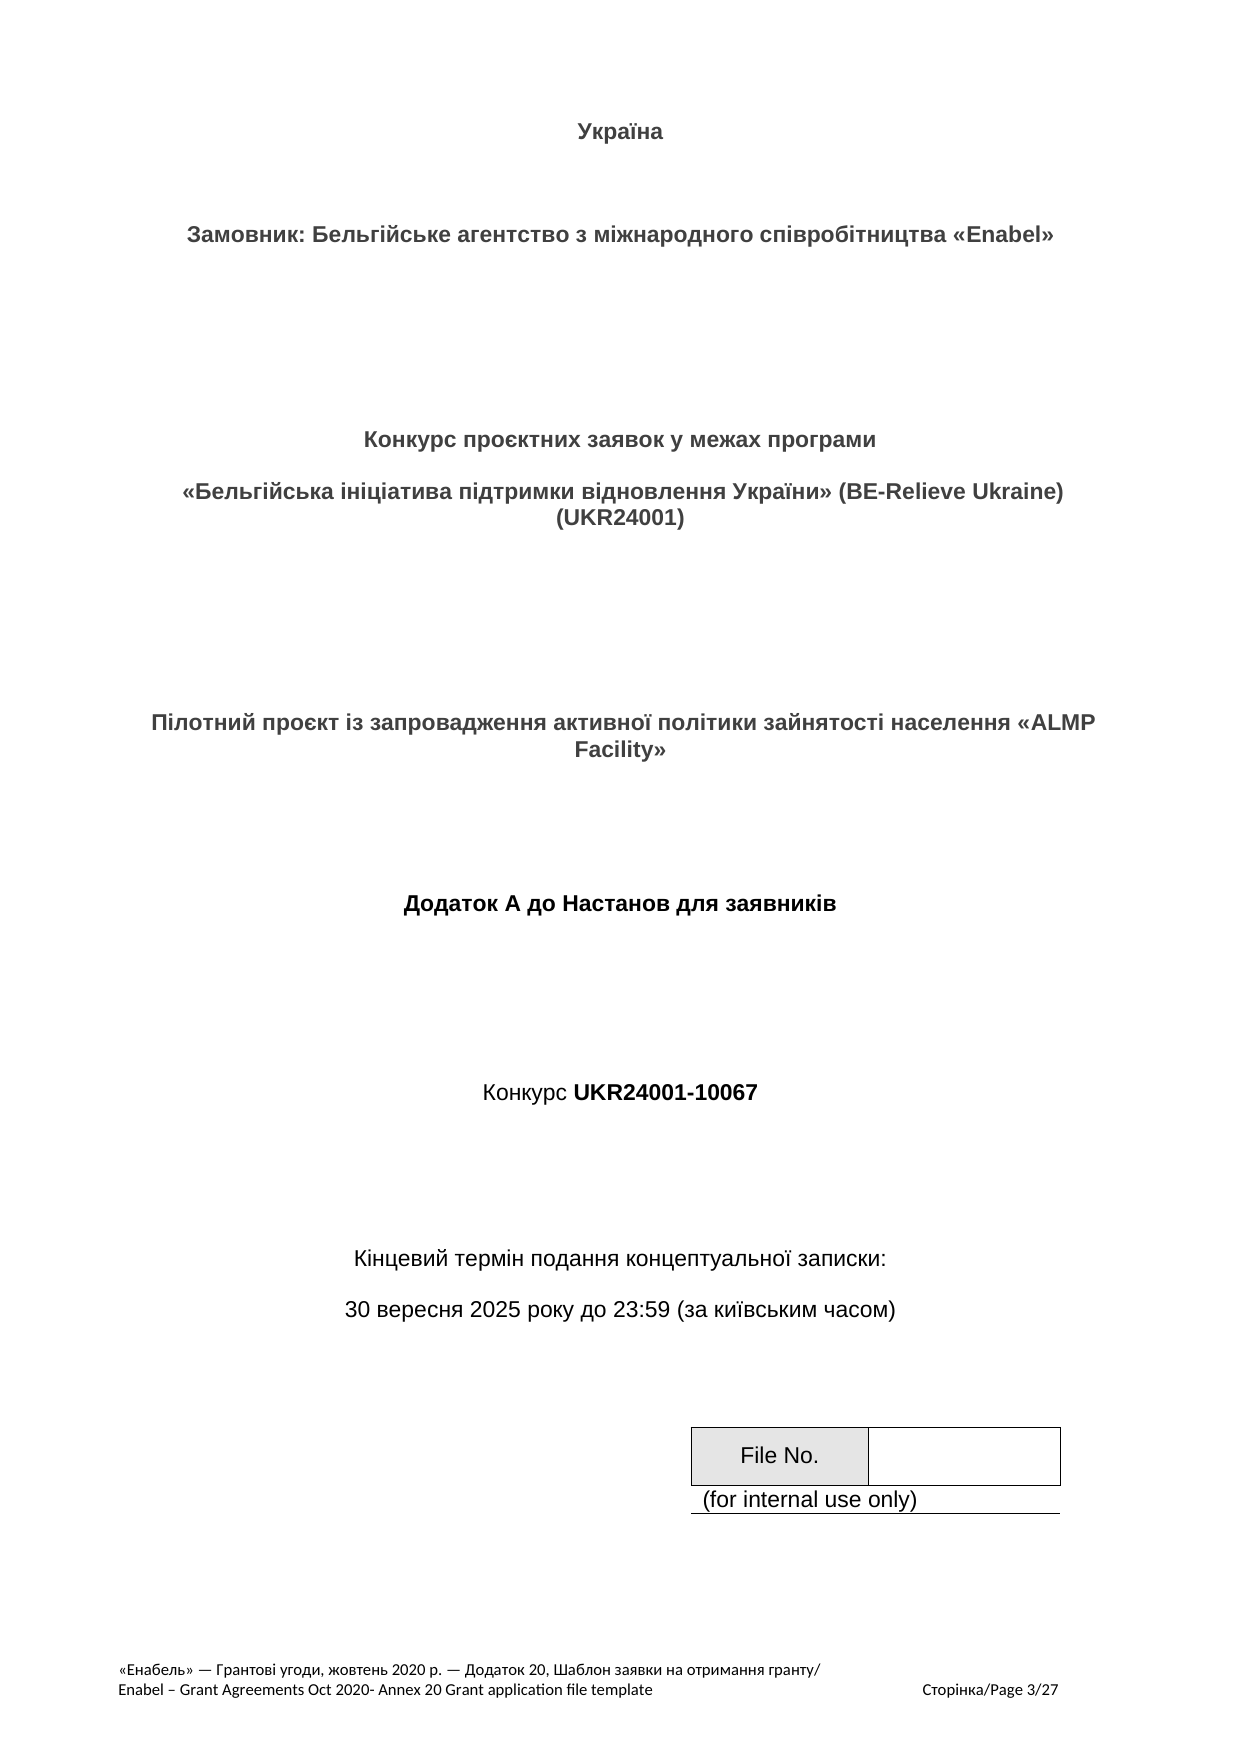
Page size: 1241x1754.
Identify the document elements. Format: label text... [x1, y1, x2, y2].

subtitle Кінцевий термін подання концептуальної записки: [118, 1245, 1122, 1271]
subtitle Конкурс UKR24001-10067 [118, 1079, 1122, 1105]
table_header File No. [692, 1428, 868, 1485]
subtitle Замовник: Бельгійське агентство з міжнародного співробітництва «Enabel» [118, 221, 1122, 247]
text 30 вересня 2025 року до 23:59 (за київським часом) [118, 1296, 1122, 1323]
table_header [869, 1428, 1060, 1485]
subtitle Україна [118, 118, 1122, 144]
subtitle Пілотний проєкт із запровадження активної політики зайнятості населення «ALMP Facility» [118, 709, 1122, 762]
subtitle «Бельгійська ініціатива підтримки відновлення України» (BE-Relieve Ukraine) (UKR24001) [118, 478, 1122, 530]
subtitle Конкурс проєктних заявок у межах програми [118, 426, 1122, 453]
table_cell (for internal use only) [691, 1486, 1060, 1513]
subtitle Додаток А до Настанов для заявників [118, 890, 1122, 916]
